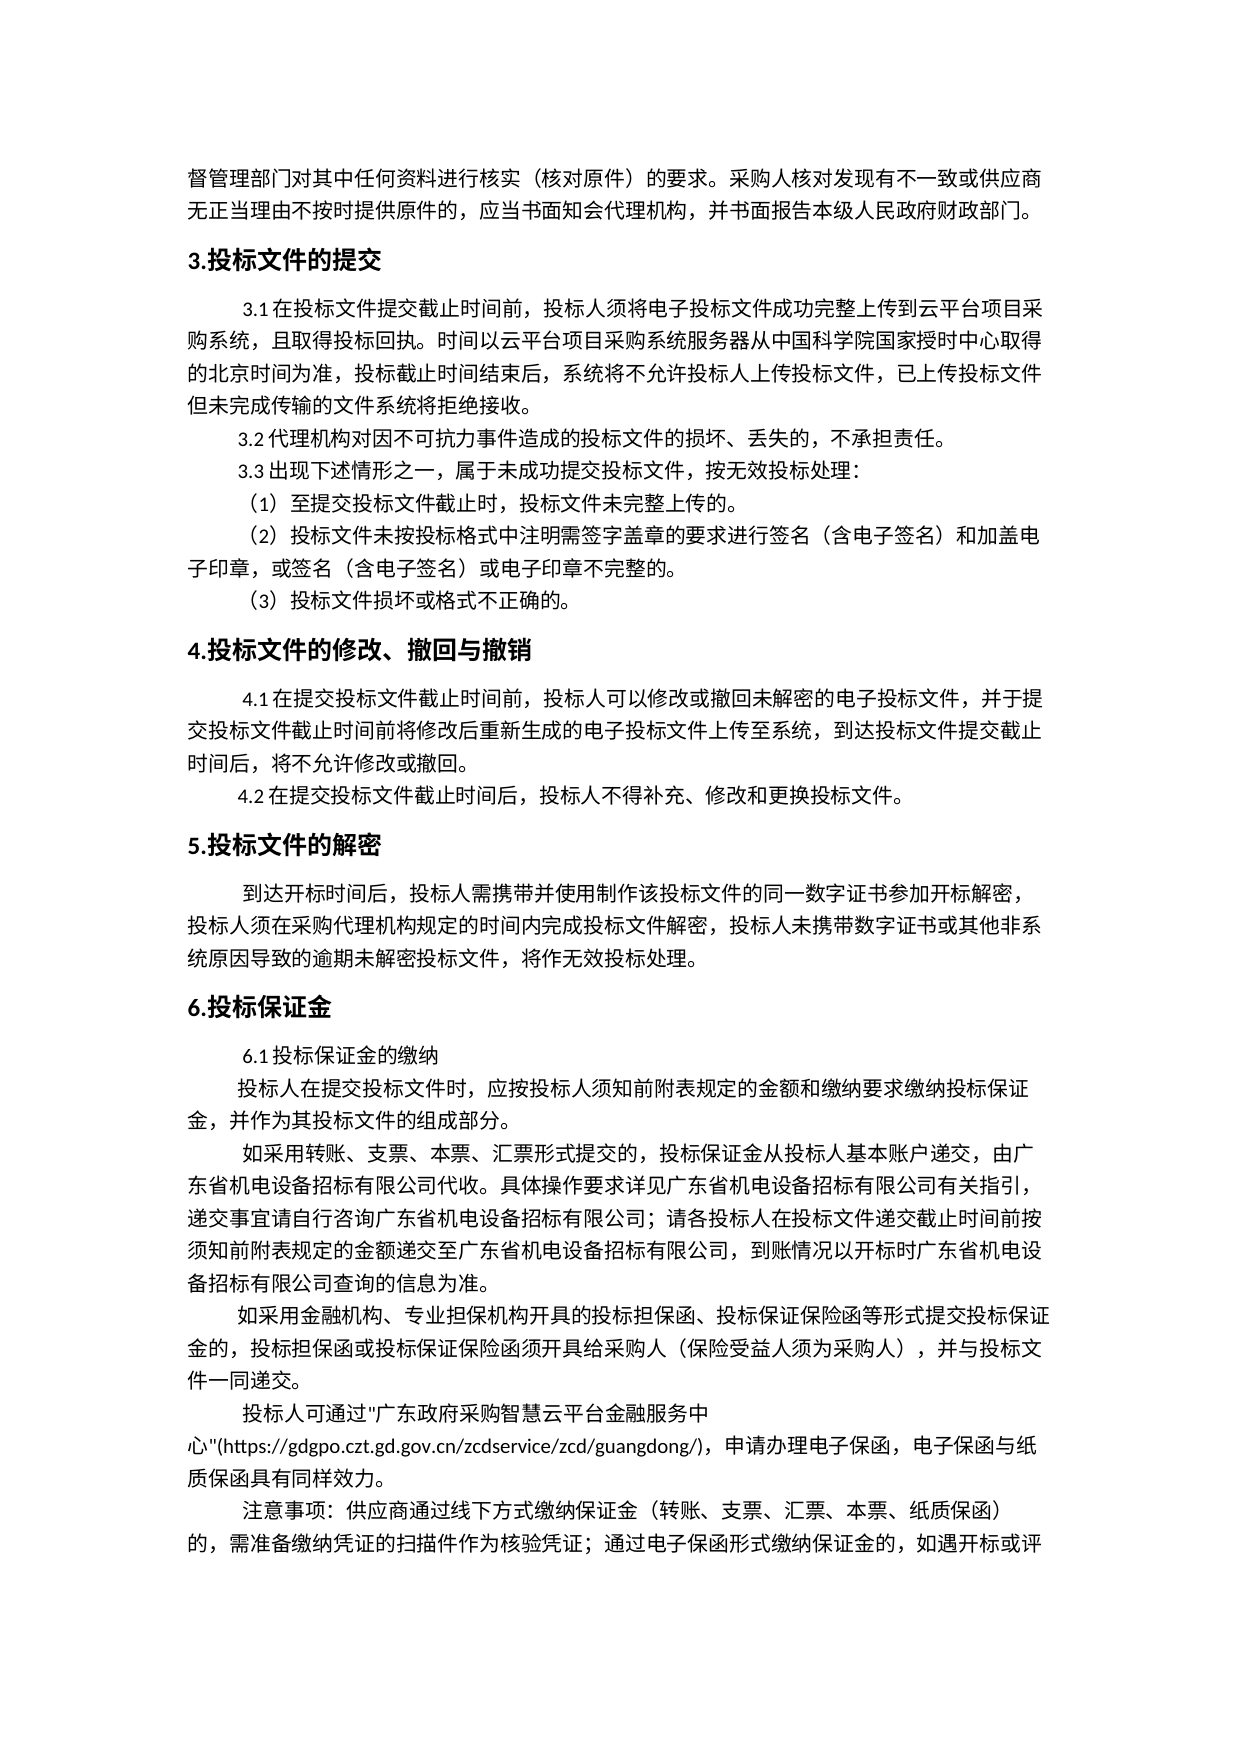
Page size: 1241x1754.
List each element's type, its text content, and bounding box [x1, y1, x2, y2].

text 到达开标时间后，投标人需携带并使用制作该投标文件的同一数字证书参加开标解密，投标人须在采购代理机构规定的时间内完成投标文件解密，投标人未携带数字证书或其他非系统原因导致的逾期未解密投标文件，将作无效投标处理。 [187, 877, 1053, 974]
text 4.投标文件的修改、撤回与撤销 [187, 617, 1053, 682]
text 3.投标文件的提交 [187, 227, 1053, 292]
text 6.1投标保证金的缴纳 [187, 1039, 1053, 1072]
text 如采用转账、支票、本票、汇票形式提交的，投标保证金从投标人基本账户递交，由广东省机电设备招标有限公司代收。具体操作要求详见广东省机电设备招标有限公司有关指引，递交事宜请自行咨询广东省机电设备招标有限公司；请各投标人在投标文件递交截止时间前按须知前附表规定的金额递交至广东省机电设备招标有限公司，到账情况以开标时广东省机电设备招标有限公司查询的信息为准。 [187, 1137, 1053, 1299]
text 3.3出现下述情形之一，属于未成功提交投标文件，按无效投标处理： [187, 454, 1053, 487]
text 3.2代理机构对因不可抗力事件造成的投标文件的损坏、丢失的，不承担责任。 [187, 422, 1053, 454]
text 投标人可通过"广东政府采购智慧云平台金融服务中心"(https://gdgpo.czt.gd.gov.cn/zcdservice/zcd/guangdong/)，申请办理电子保函，电子保函与纸质保函具有同样效力。 [187, 1397, 1053, 1494]
text 6.投标保证金 [187, 974, 1053, 1039]
text 投标人在提交投标文件时，应按投标人须知前附表规定的金额和缴纳要求缴纳投标保证金，并作为其投标文件的组成部分。 [187, 1072, 1053, 1137]
text 5.投标文件的解密 [187, 812, 1053, 877]
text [187, 1494, 1053, 1559]
text 3.1在投标文件提交截止时间前，投标人须将电子投标文件成功完整上传到云平台项目采购系统，且取得投标回执。时间以云平台项目采购系统服务器从中国科学院国家授时中心取得的北京时间为准，投标截止时间结束后，系统将不允许投标人上传投标文件，已上传投标文件但未完成传输的文件系统将拒绝接收。 [187, 292, 1053, 422]
text （3）投标文件损坏或格式不正确的。 [187, 584, 1053, 617]
text 4.1在提交投标文件截止时间前，投标人可以修改或撤回未解密的电子投标文件，并于提交投标文件截止时间前将修改后重新生成的电子投标文件上传至系统，到达投标文件提交截止时间后，将不允许修改或撤回。 [187, 682, 1053, 779]
text （1）至提交投标文件截止时，投标文件未完整上传的。 [187, 487, 1053, 519]
text （2）投标文件未按投标格式中注明需签字盖章的要求进行签名（含电子签名）和加盖电子印章，或签名（含电子签名）或电子印章不完整的。 [187, 519, 1053, 584]
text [187, 162, 1053, 227]
text 4.2在提交投标文件截止时间后，投标人不得补充、修改和更换投标文件。 [187, 779, 1053, 812]
text 如采用金融机构、专业担保机构开具的投标担保函、投标保证保险函等形式提交投标保证金的，投标担保函或投标保证保险函须开具给采购人（保险受益人须为采购人），并与投标文件一同递交。 [187, 1299, 1053, 1397]
